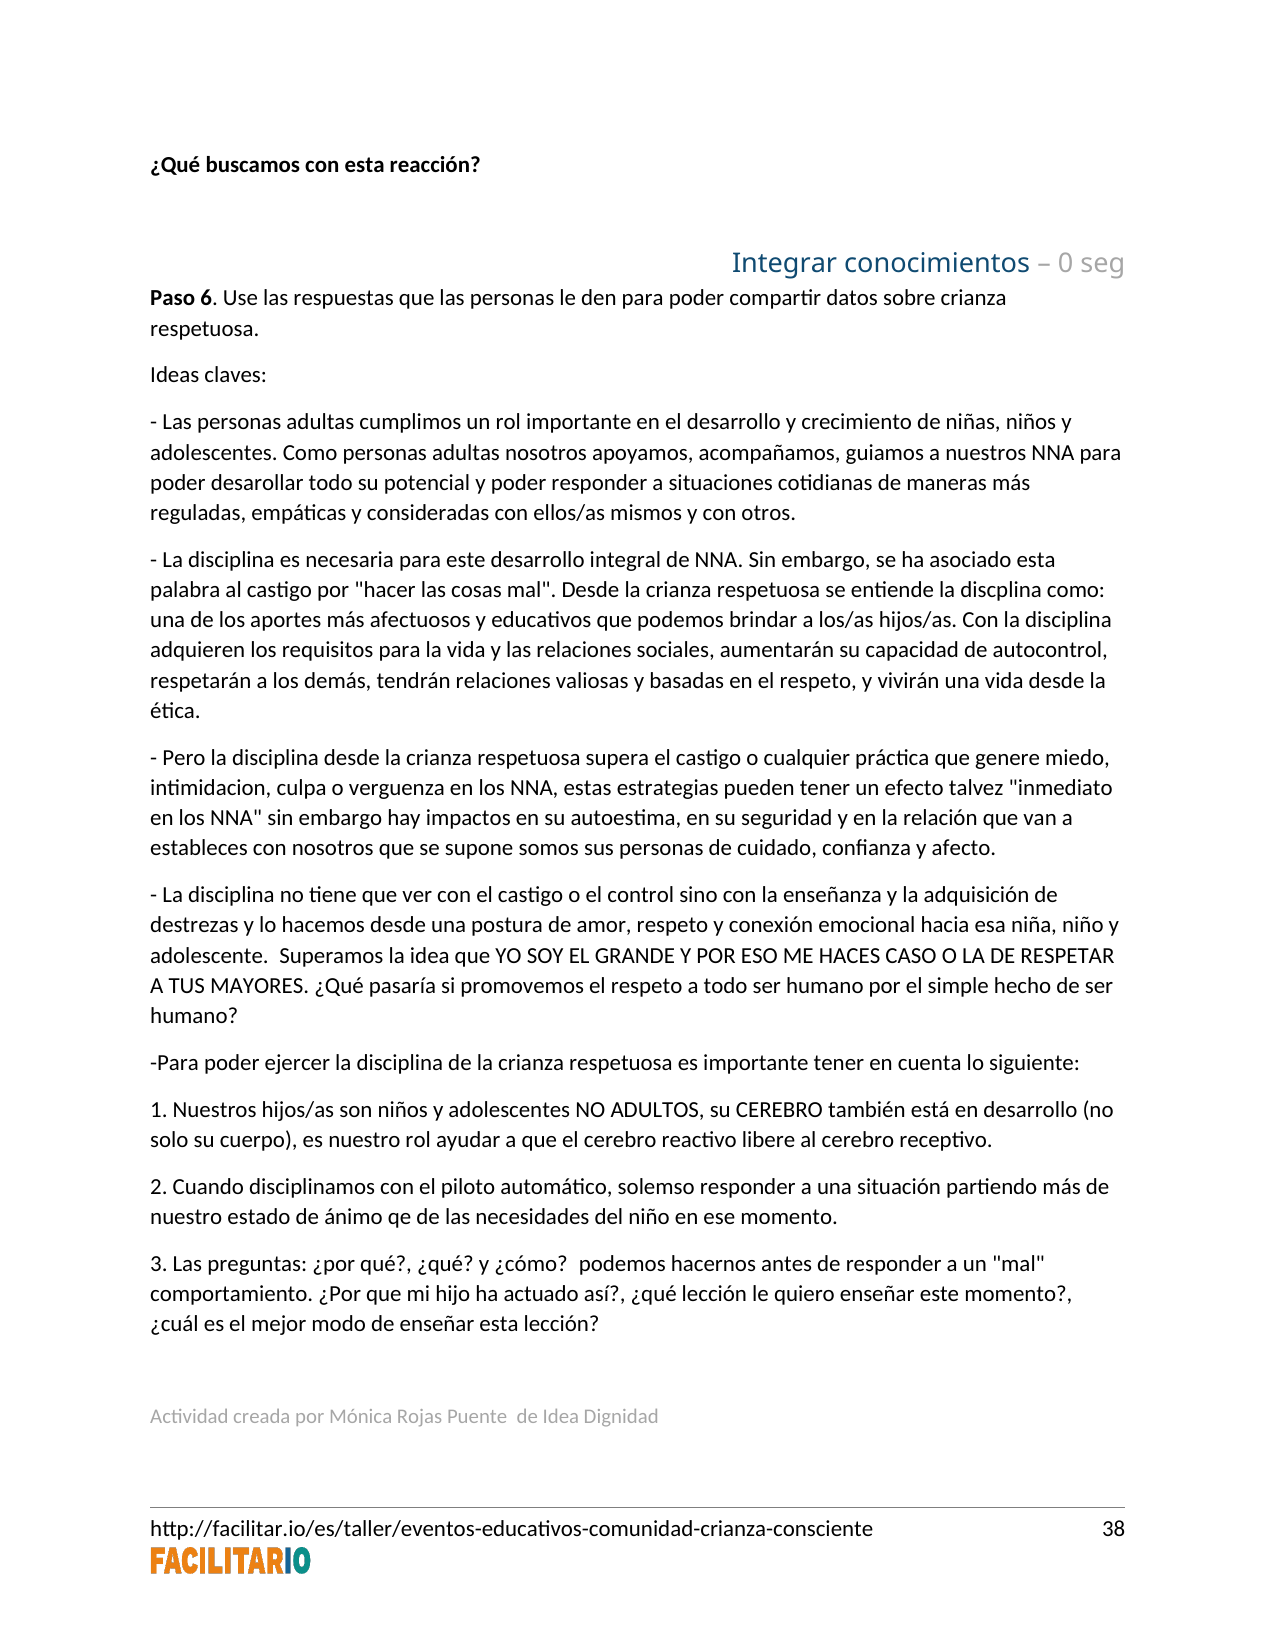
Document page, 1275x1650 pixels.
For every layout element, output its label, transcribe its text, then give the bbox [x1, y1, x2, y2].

text -Para poder ejercer la disciplina de la crianza respetuosa es importante tener en cuenta lo siguiente: [150, 1048, 1125, 1076]
text 1. Nuestros hijos/as son niños y adolescentes NO ADULTOS, su CEREBRO también está en desarrollo (no solo su cuerpo), es nuestro rol ayudar a que el cerebro reactivo libere al cerebro receptivo. [150, 1095, 1125, 1153]
text Paso 6. Use las respuestas que las personas le den para poder compartir datos sobre crianza respetuosa. [150, 283, 1125, 342]
text - Pero la disciplina desde la crianza respetuosa supera el castigo o cualquier práctica que genere miedo, intimidacion, culpa o verguenza en los NNA, estas estrategias pueden tener un efecto talvez "inmediato en los NNA" sin embargo hay impactos en su autoestima, en su seguridad y en la relación que van a estableces con nosotros que se supone somos sus personas de cuidado, confianza y afecto. [150, 743, 1125, 862]
text Ideas claves: [150, 361, 1125, 389]
text 2. Cuando disciplinamos con el piloto automático, solemso responder a una situación partiendo más de nuestro estado de ánimo qe de las necesidades del niño en ese momento. [150, 1172, 1125, 1230]
text ¿Qué buscamos con esta reacción? [150, 150, 1125, 178]
subtitle Integrar conocimientos – 0 seg [150, 244, 1125, 281]
text 3. Las preguntas: ¿por qué?, ¿qué? y ¿cómo? podemos hacernos antes de responder a un "mal" comportamiento. ¿Por que mi hijo ha actuado así?, ¿qué lección le quiero enseñar este momento?, ¿cuál es el mejor modo de enseñar esta lección? [150, 1249, 1125, 1338]
text - La disciplina es necesaria para este desarrollo integral de NNA. Sin embargo, se ha asociado esta palabra al castigo por "hacer las cosas mal". Desde la crianza respetuosa se entiende la discplina como: una de los aportes más afectuosos y educativos que podemos brindar a los/as hijos/as. Con la disciplina adquieren los requisitos para la vida y las relaciones sociales, aumentarán su capacidad de autocontrol, respetarán a los demás, tendrán relaciones valiosas y basadas en el respeto, y vivirán una vida desde la ética. [150, 545, 1125, 724]
text Actividad creada por Mónica Rojas Puente de Idea Dignidad [150, 1403, 1125, 1429]
text - La disciplina no tiene que ver con el castigo o el control sino con la enseñanza y la adquisición de destrezas y lo hacemos desde una postura de amor, respeto y conexión emocional hacia esa niña, niño y adolescente. Superamos la idea que YO SOY EL GRANDE Y POR ESO ME HACES CASO O LA DE RESPETAR A TUS MAYORES. ¿Qué pasaría si promovemos el respeto a todo ser humano por el simple hecho de ser humano? [150, 880, 1125, 1029]
picture [145, 1544, 315, 1576]
text - Las personas adultas cumplimos un rol importante en el desarrollo y crecimiento de niñas, niños y adolescentes. Como personas adultas nosotros apoyamos, acompañamos, guiamos a nuestros NNA para poder desarollar todo su potencial y poder responder a situaciones cotidianas de maneras más reguladas, empáticas y consideradas con ellos/as mismos y con otros. [150, 407, 1125, 526]
